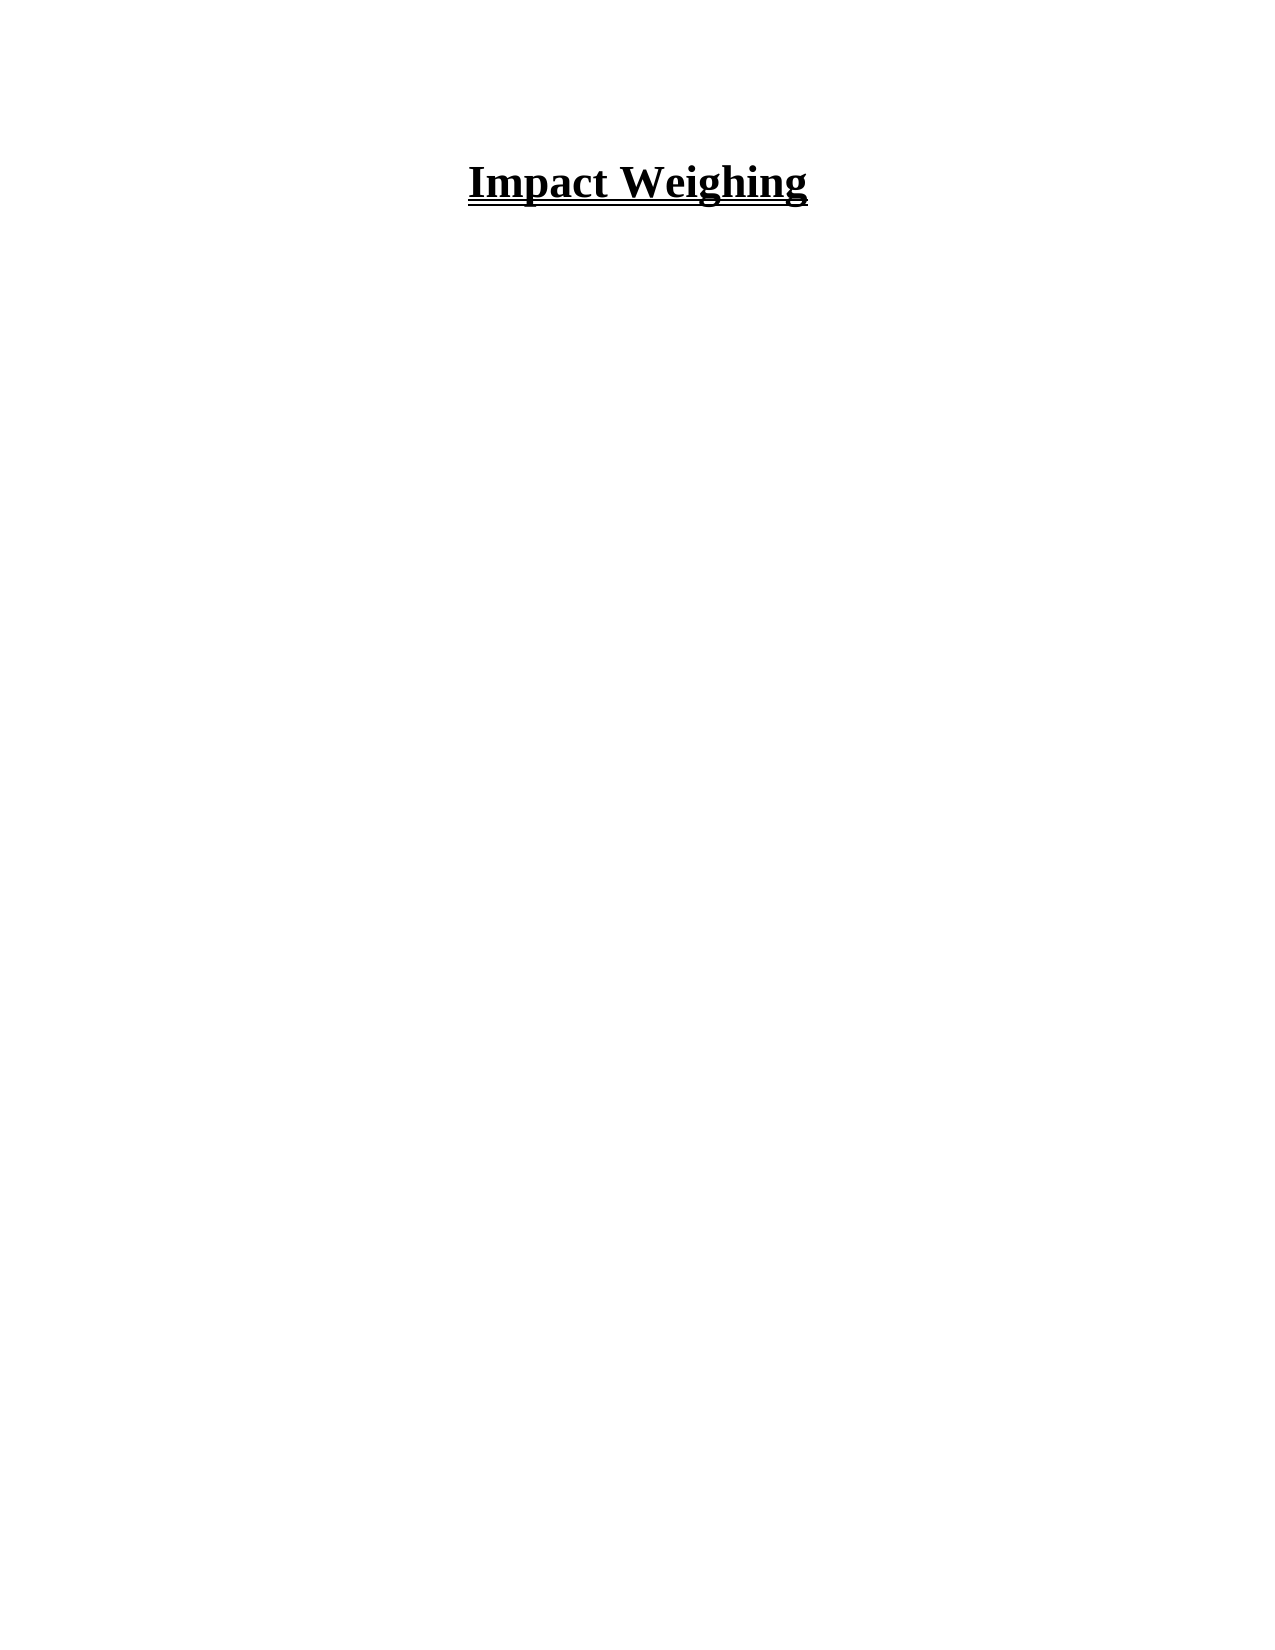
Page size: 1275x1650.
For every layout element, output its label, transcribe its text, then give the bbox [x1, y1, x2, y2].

subtitle Impact Weighing [150, 154, 1125, 207]
